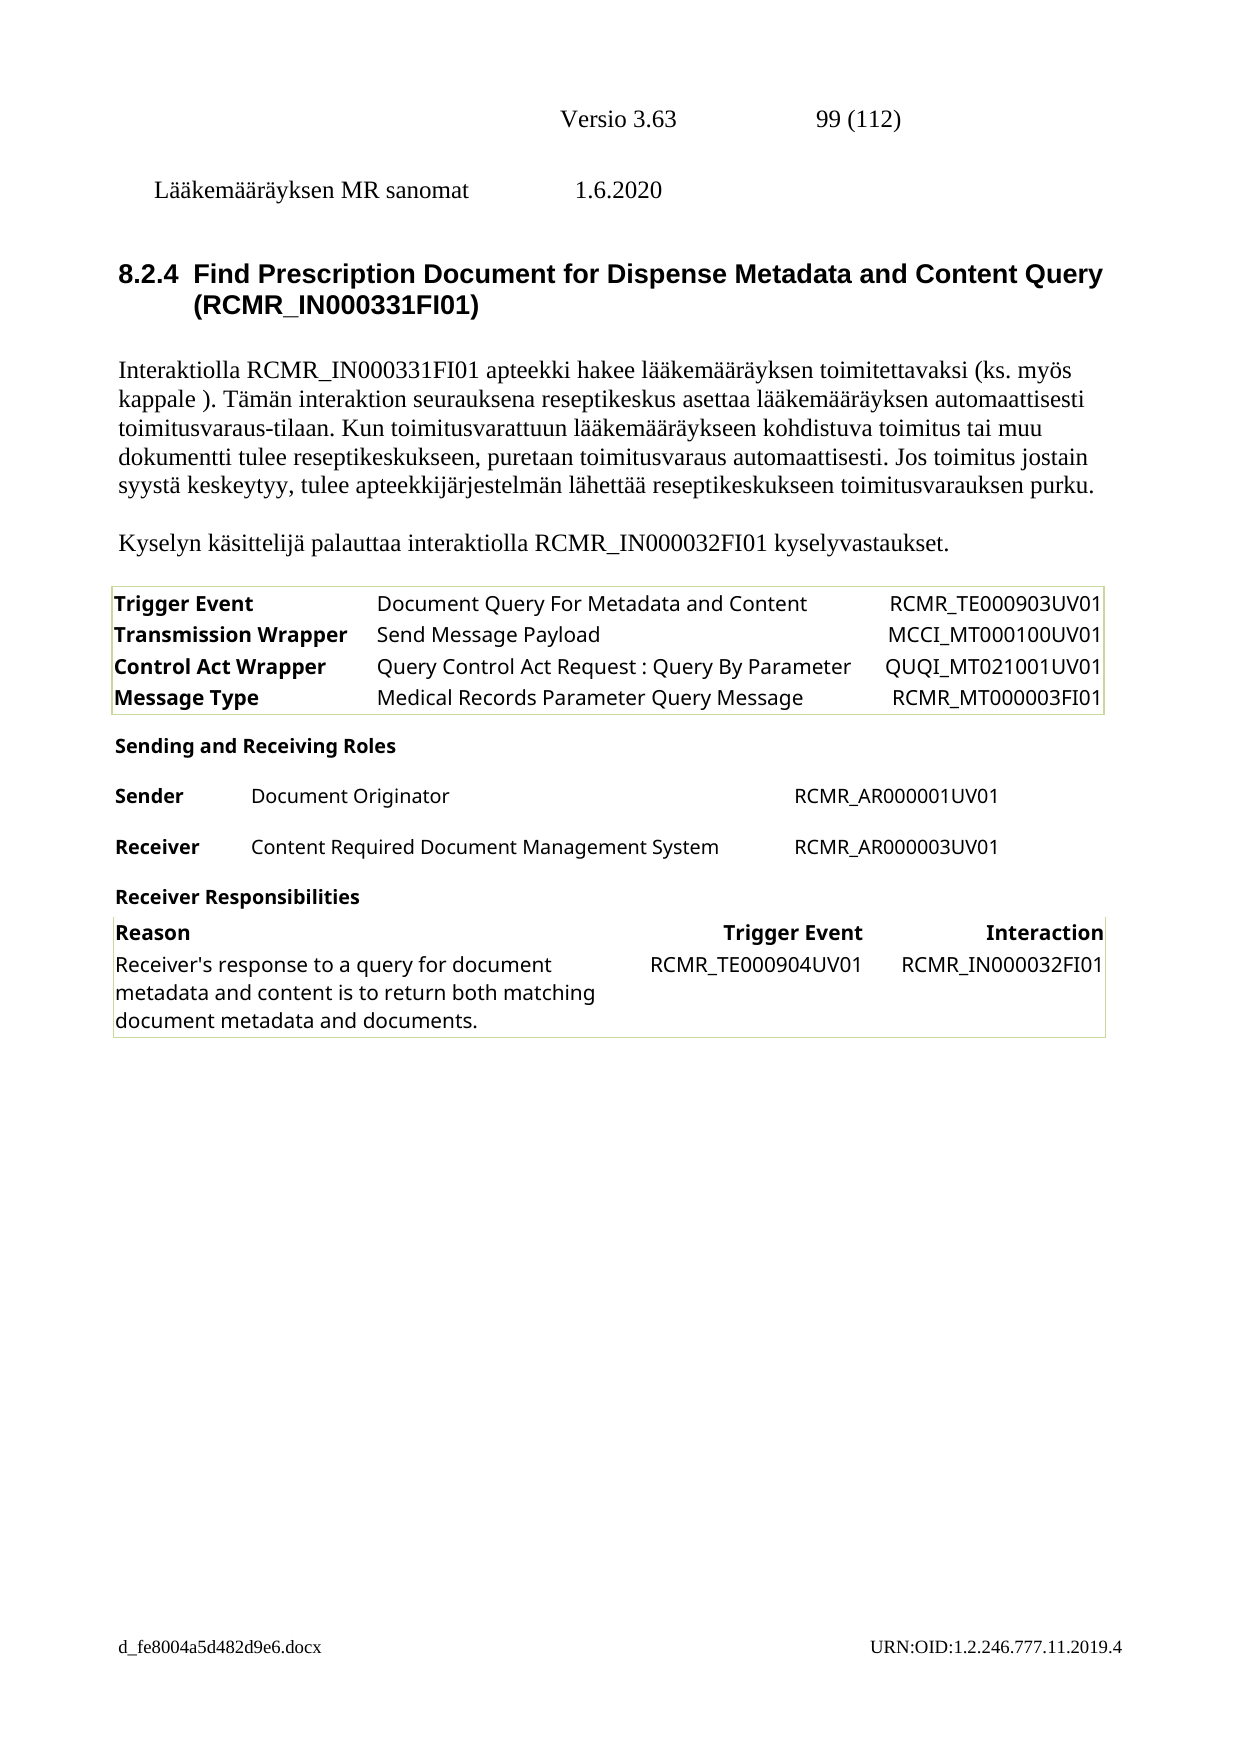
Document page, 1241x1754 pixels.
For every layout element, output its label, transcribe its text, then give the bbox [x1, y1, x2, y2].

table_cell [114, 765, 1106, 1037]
text Kyselyn käsittelijä palauttaa interaktiolla RCMR_IN000032FI01 kyselyvastaukset. [118, 528, 1122, 557]
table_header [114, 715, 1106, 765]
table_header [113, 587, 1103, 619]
subtitle Find Prescription Document for Dispense Metadata and Content Query (RCMR_IN000331FI01) [118, 258, 1122, 321]
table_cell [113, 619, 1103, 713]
text Interaktiolla RCMR_IN000331FI01 apteekki hakee lääkemääräyksen toimitettavaksi (ks. myös kappale ). Tämän interaktion seurauksena reseptikeskus asettaa lääkemääräyksen automaattisesti toimitusvaraus-tilaan. Kun toimitusvarattuun lääkemääräykseen kohdistuva toimitus tai muu dokumentti tulee reseptikeskukseen, puretaan toimitusvaraus automaattisesti. Jos toimitus jostain syystä keskeytyy, tulee apteekkijärjestelmän lähettää reseptikeskukseen toimitusvarauksen purku. [118, 356, 1122, 499]
